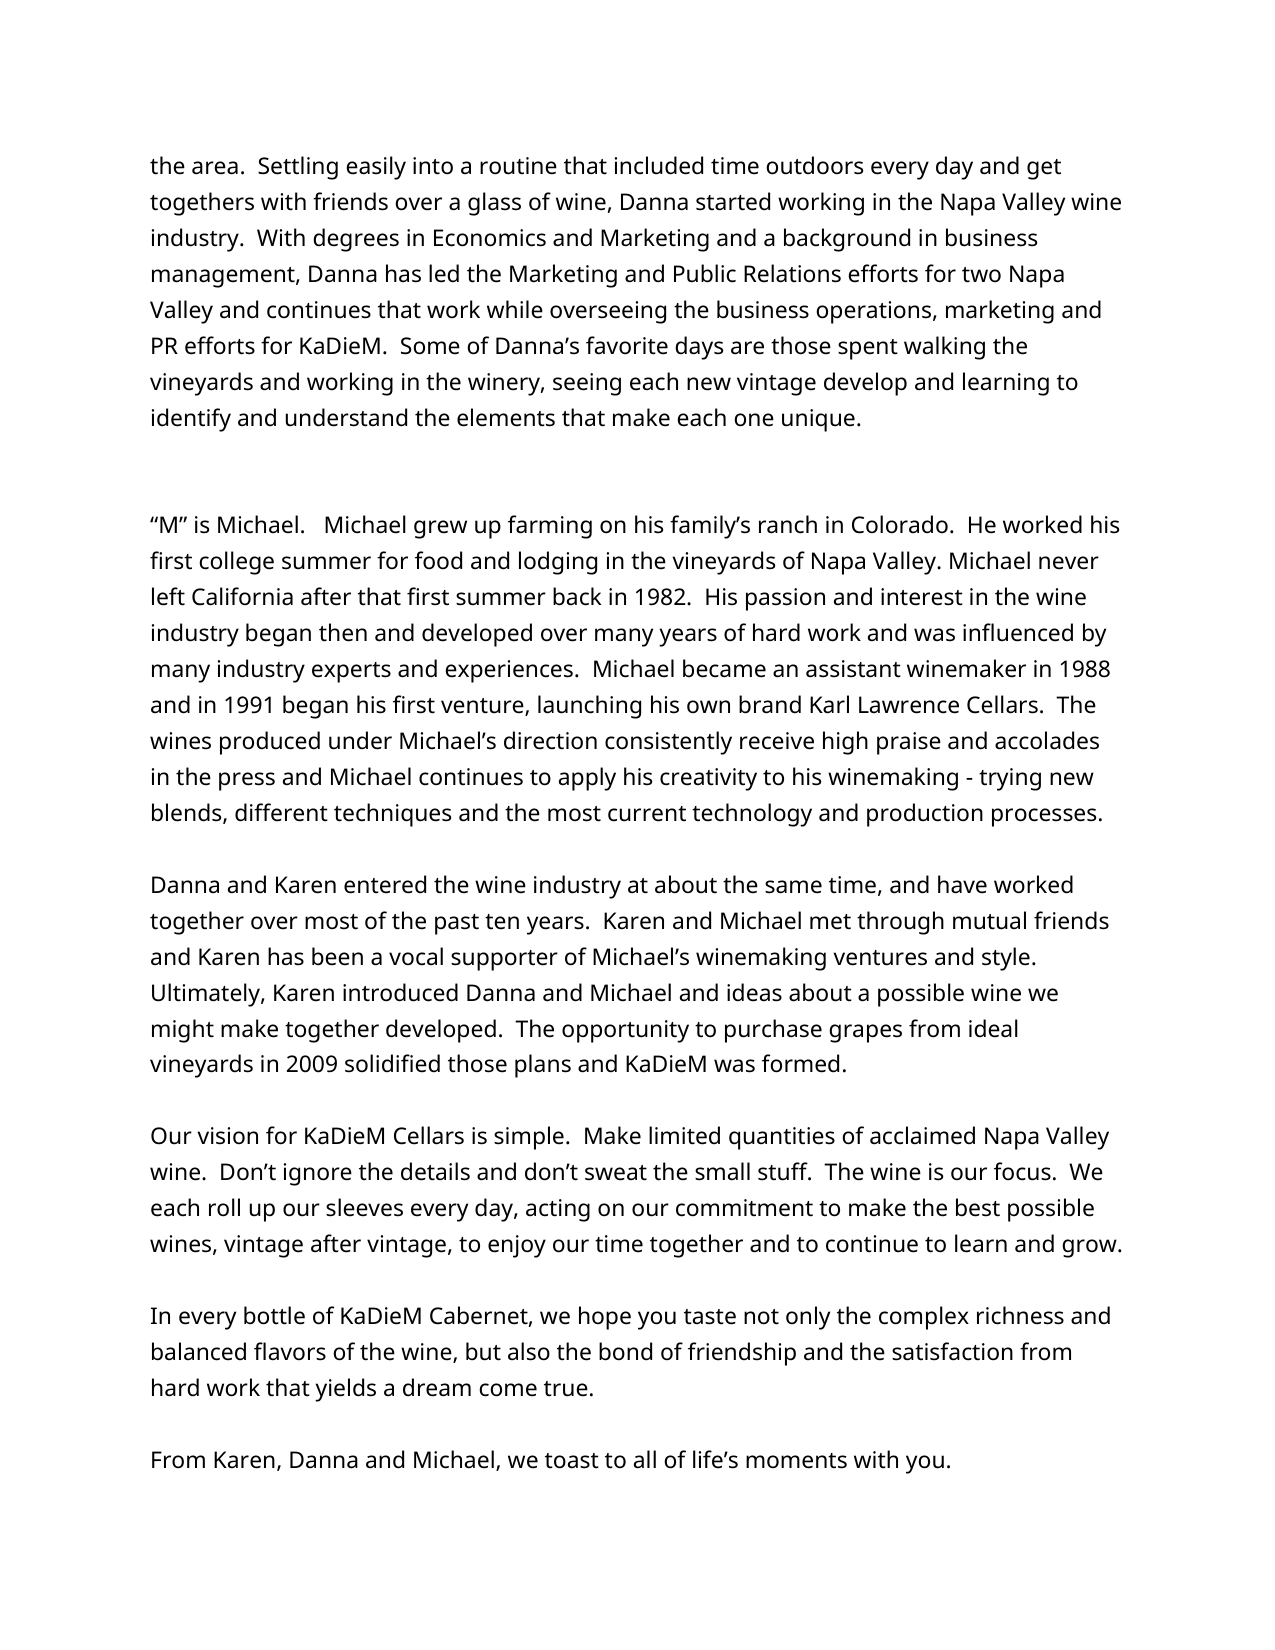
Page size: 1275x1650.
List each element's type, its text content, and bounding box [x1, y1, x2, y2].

text In every bottle of KaDieM Cabernet, we hope you taste not only the complex richness and balanced flavors of the wine, but also the bond of friendship and the satisfaction from hard work that yields a dream come true. [150, 1300, 1125, 1403]
text “M” is Michael. Michael grew up farming on his family’s ranch in Colorado. He worked his first college summer for food and lodging in the vineyards of Napa Valley. Michael never left California after that first summer back in 1982. His passion and interest in the wine industry began then and developed over many years of hard work and was influenced by many industry experts and experiences. Michael became an assistant winemaker in 1988 and in 1991 began his first venture, launching his own brand Karl Lawrence Cellars. The wines produced under Michael’s direction consistently receive high praise and accolades in the press and Michael continues to apply his creativity to his winemaking - trying new blends, different techniques and the most current technology and production processes. [150, 509, 1125, 828]
text Danna and Karen entered the wine industry at about the same time, and have worked together over most of the past ten years. Karen and Michael met through mutual friends and Karen has been a vocal supporter of Michael’s winemaking ventures and style. Ultimately, Karen introduced Danna and Michael and ideas about a possible wine we might make together developed. The opportunity to purchase grapes from ideal vineyards in 2009 solidified those plans and KaDieM was formed. [150, 869, 1125, 1080]
text Our vision for KaDieM Cellars is simple. Make limited quantities of acclaimed Napa Valley wine. Don’t ignore the details and don’t sweat the small stuff. The wine is our focus. We each roll up our sleeves every day, acting on our commitment to make the best possible wines, vintage after vintage, to enjoy our time together and to continue to learn and grow. [150, 1120, 1125, 1259]
text From Karen, Danna and Michael, we toast to all of life’s moments with you. [150, 1444, 1125, 1475]
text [150, 150, 1125, 433]
